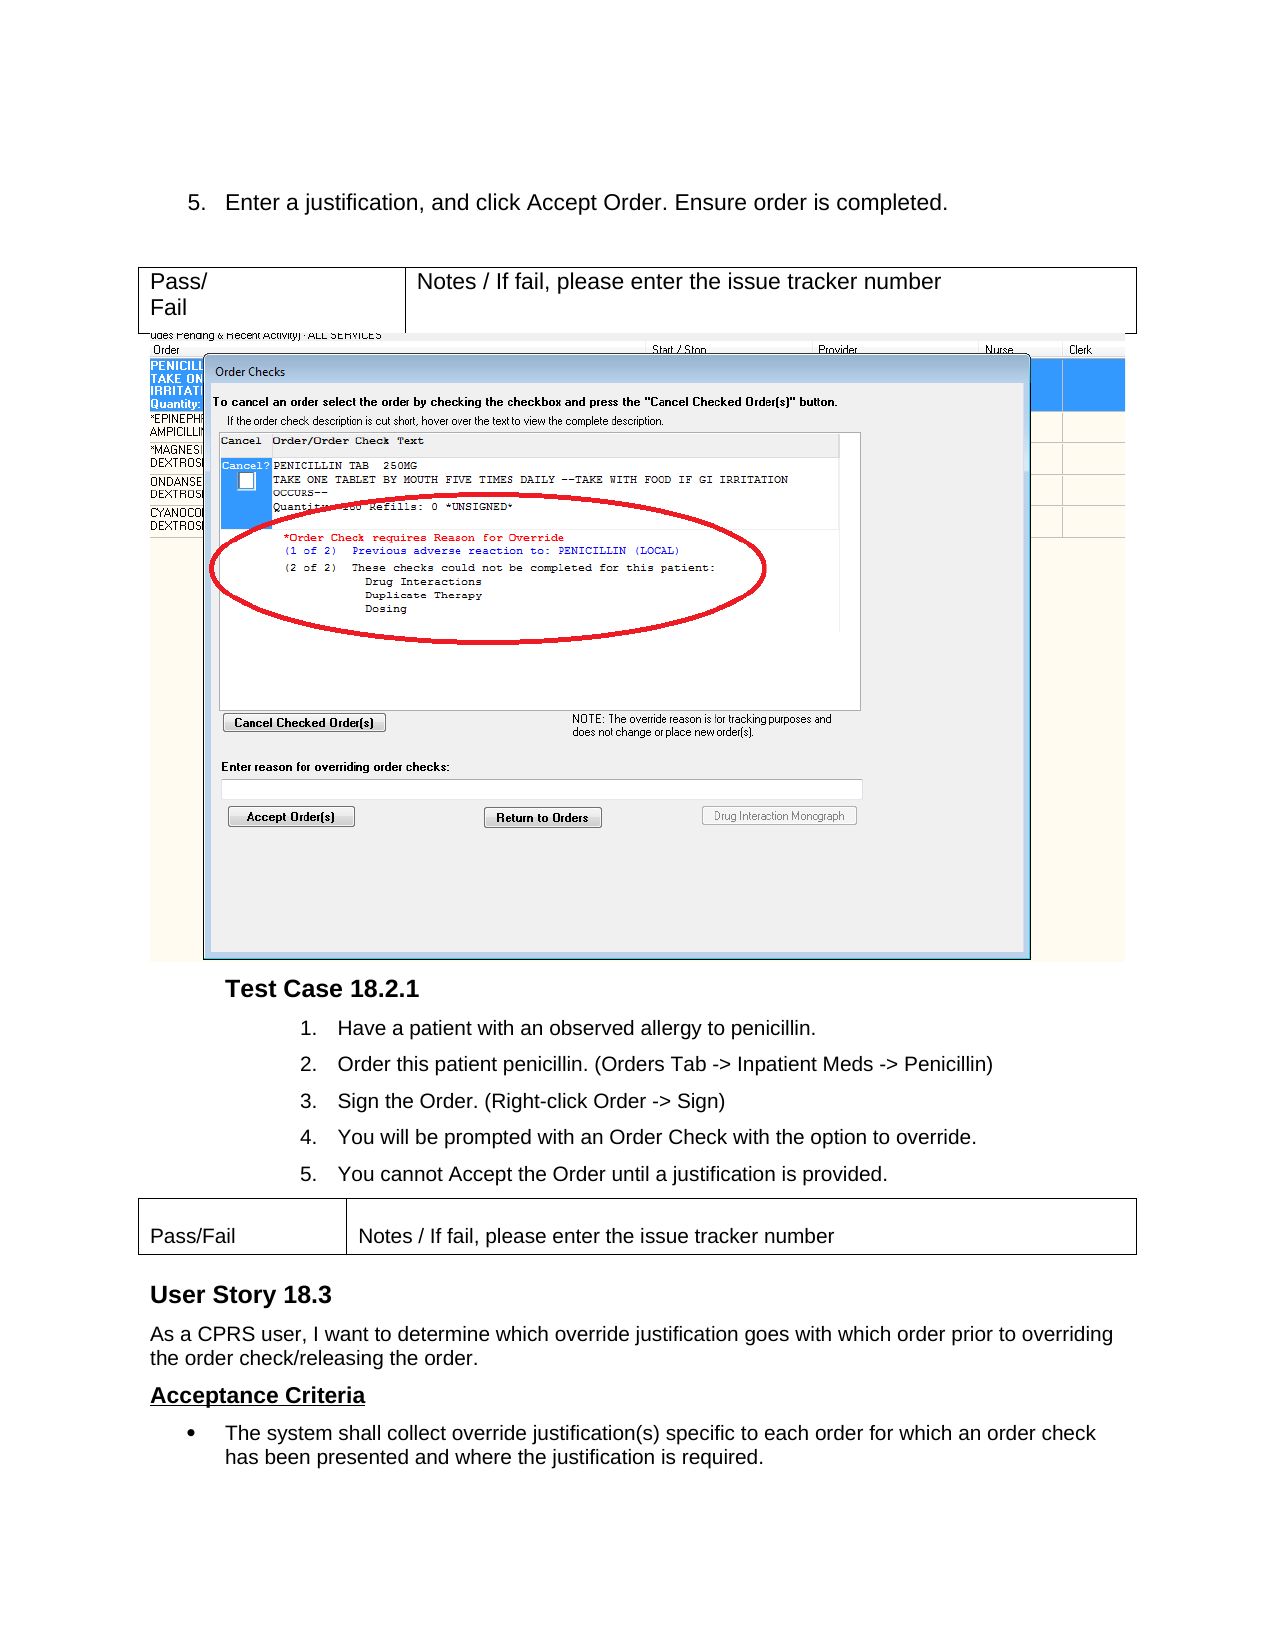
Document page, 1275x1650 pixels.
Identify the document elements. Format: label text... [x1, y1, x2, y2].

list Sign the Order. (Right-click Order -> Sign) [300, 1089, 1125, 1113]
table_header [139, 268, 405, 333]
subtitle User Story 18.3 [150, 1280, 1125, 1309]
text Test Case 18.2.1 [150, 974, 1125, 1003]
text As a CPRS user, I want to determine which override justification goes with which order prior to overriding the order check/releasing the order. [150, 1322, 1125, 1369]
picture [150, 333, 1125, 962]
list The system shall collect override justification(s) specific to each order for which an order check has been presented and where the justification is required. [187, 1421, 1125, 1469]
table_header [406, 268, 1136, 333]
list Order this patient penicillin. (Orders Tab -> Inpatient Meds -> Penicillin) [300, 1052, 1125, 1076]
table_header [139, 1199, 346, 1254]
list You cannot Accept the Order until a justification is provided. [300, 1162, 1125, 1186]
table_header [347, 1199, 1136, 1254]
list Enter a justification, and click Accept Order. Ensure order is completed. [187, 189, 975, 215]
list Have a patient with an observed allergy to penicillin. [300, 1016, 1125, 1040]
list You will be prompted with an Order Check with the option to override. [300, 1125, 1125, 1149]
text Acceptance Criteria [150, 1382, 1125, 1408]
